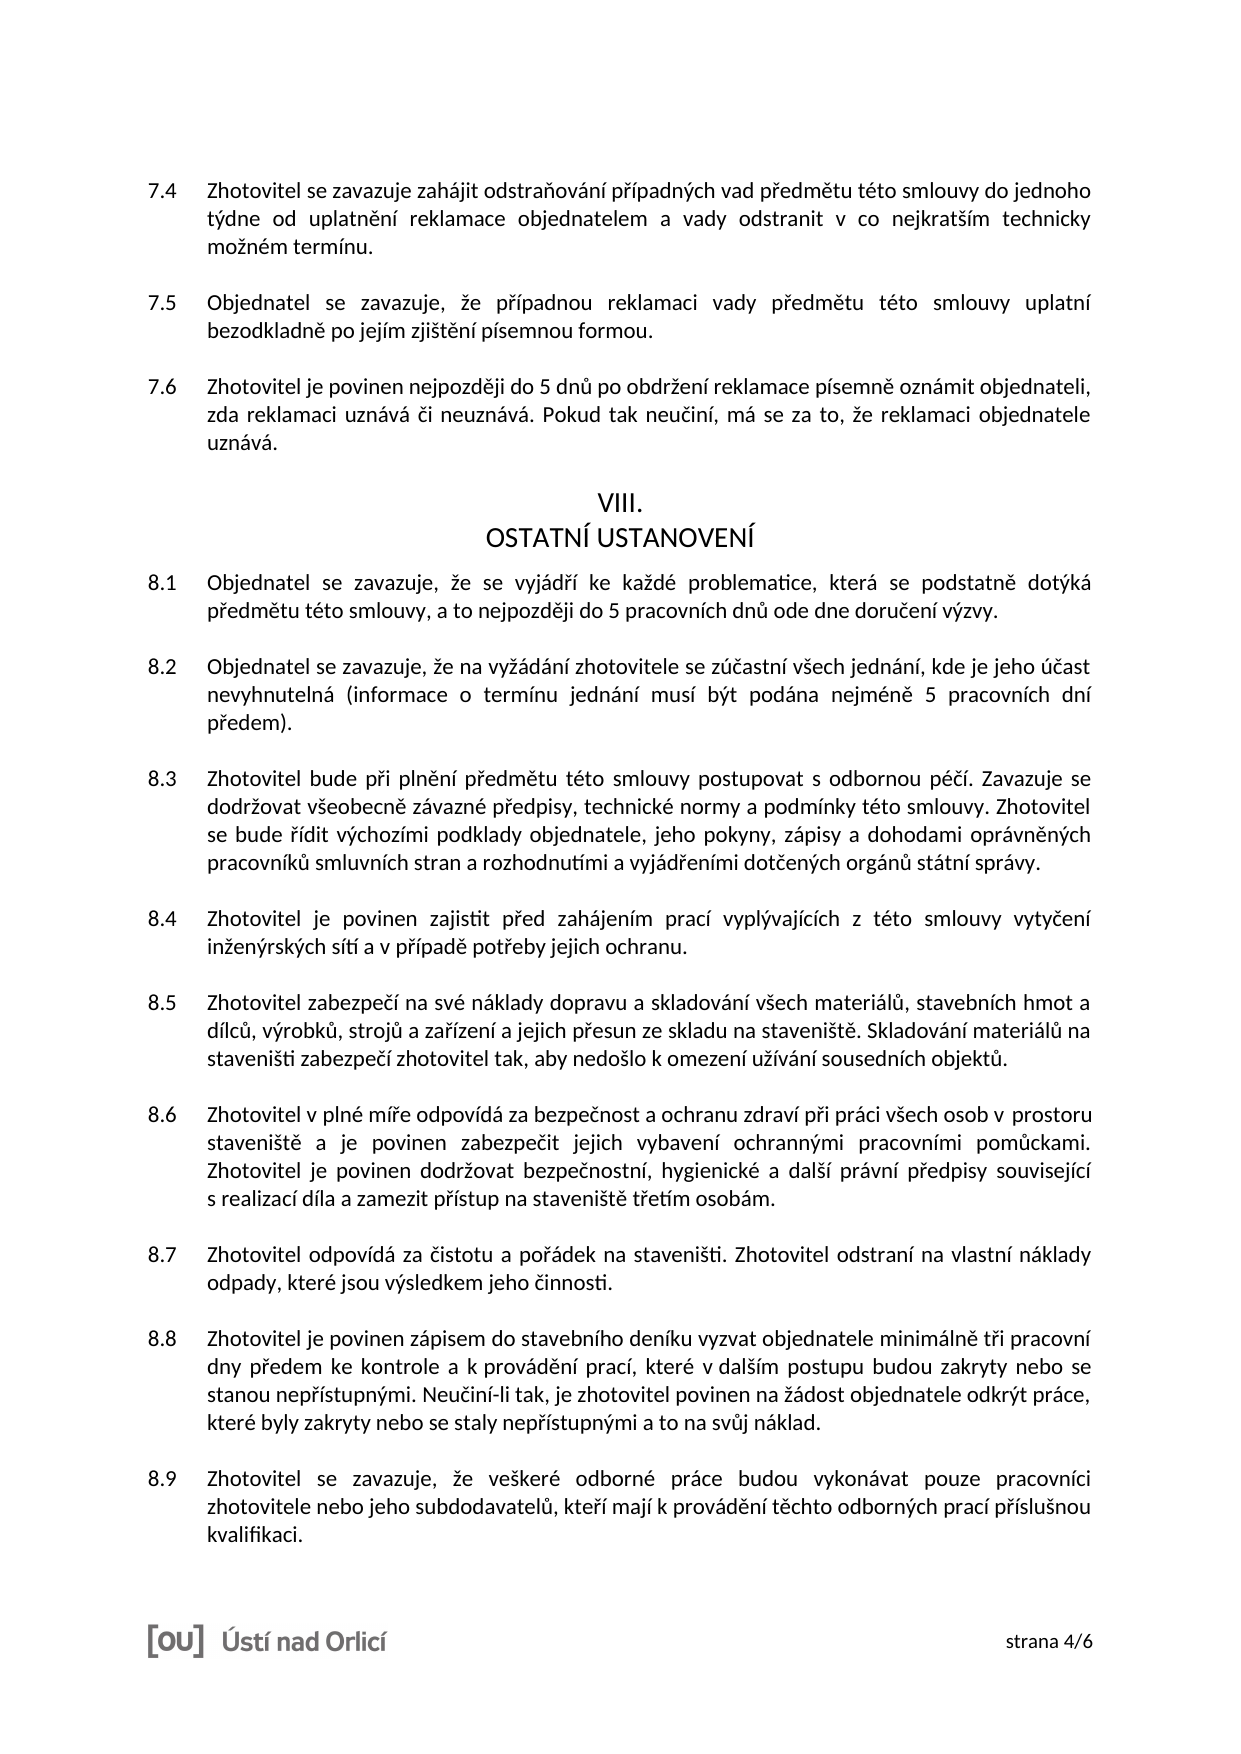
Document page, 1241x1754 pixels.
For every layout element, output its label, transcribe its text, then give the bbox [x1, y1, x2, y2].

text VIII. [148, 484, 1092, 519]
text 7.5 Objednatel se zavazuje, že případnou reklamaci vady předmětu této smlouvy uplatní bezodkladně po jejím zjištění písemnou formou. [148, 288, 1092, 344]
text 8.6 Zhotovitel v plné míře odpovídá za bezpečnost a ochranu zdraví při práci všech osob v prostoru staveniště a je povinen zabezpečit jejich vybavení ochrannými pracovními pomůckami. Zhotovitel je povinen dodržovat bezpečnostní, hygienické a další právní předpisy související s realizací díla a zamezit přístup na staveniště třetím osobám. [148, 1100, 1092, 1212]
picture [147, 1623, 388, 1659]
text 8.3 Zhotovitel bude při plnění předmětu této smlouvy postupovat s odbornou péčí. Zavazuje se dodržovat všeobecně závazné předpisy, technické normy a podmínky této smlouvy. Zhotovitel se bude řídit výchozími podklady objednatele, jeho pokyny, zápisy a dohodami oprávněných pracovníků smluvních stran a rozhodnutími a vyjádřeními dotčených orgánů státní správy. [148, 764, 1092, 876]
text ostatní ustanovení [148, 519, 1092, 555]
text 7.4 Zhotovitel se zavazuje zahájit odstraňování případných vad předmětu této smlouvy do jednoho týdne od uplatnění reklamace objednatelem a vady odstranit v co nejkratším technicky možném termínu. [148, 176, 1092, 260]
text 8.7 Zhotovitel odpovídá za čistotu a pořádek na staveništi. Zhotovitel odstraní na vlastní náklady odpady, které jsou výsledkem jeho činnosti. [148, 1240, 1092, 1296]
text 8.9 Zhotovitel se zavazuje, že veškeré odborné práce budou vykonávat pouze pracovníci zhotovitele nebo jeho subdodavatelů, kteří mají k provádění těchto odborných prací příslušnou kvalifikaci. [148, 1464, 1092, 1548]
text 7.6 Zhotovitel je povinen nejpozději do 5 dnů po obdržení reklamace písemně oznámit objednateli, zda reklamaci uznává či neuznává. Pokud tak neučiní, má se za to, že reklamaci objednatele uznává. [148, 372, 1092, 456]
text 8.4 Zhotovitel je povinen zajistit před zahájením prací vyplývajících z této smlouvy vytyčení inženýrských sítí a v případě potřeby jejich ochranu. [148, 904, 1092, 960]
text 8.1 Objednatel se zavazuje, že se vyjádří ke každé problematice, která se podstatně dotýká předmětu této smlouvy, a to nejpozději do 5 pracovních dnů ode dne doručení výzvy. [148, 568, 1092, 624]
text 8.8 Zhotovitel je povinen zápisem do stavebního deníku vyzvat objednatele minimálně tři pracovní dny předem ke kontrole a k provádění prací, které v dalším postupu budou zakryty nebo se stanou nepřístupnými. Neučiní-li tak, je zhotovitel povinen na žádost objednatele odkrýt práce, které byly zakryty nebo se staly nepřístupnými a to na svůj náklad. [148, 1324, 1092, 1436]
text 8.5 Zhotovitel zabezpečí na své náklady dopravu a skladování všech materiálů, stavebních hmot a dílců, výrobků, strojů a zařízení a jejich přesun ze skladu na staveniště. Skladování materiálů na staveništi zabezpečí zhotovitel tak, aby nedošlo k omezení užívání sousedních objektů. [148, 988, 1092, 1072]
text 8.2 Objednatel se zavazuje, že na vyžádání zhotovitele se zúčastní všech jednání, kde je jeho účast nevyhnutelná (informace o termínu jednání musí být podána nejméně 5 pracovních dní předem). [148, 652, 1092, 736]
